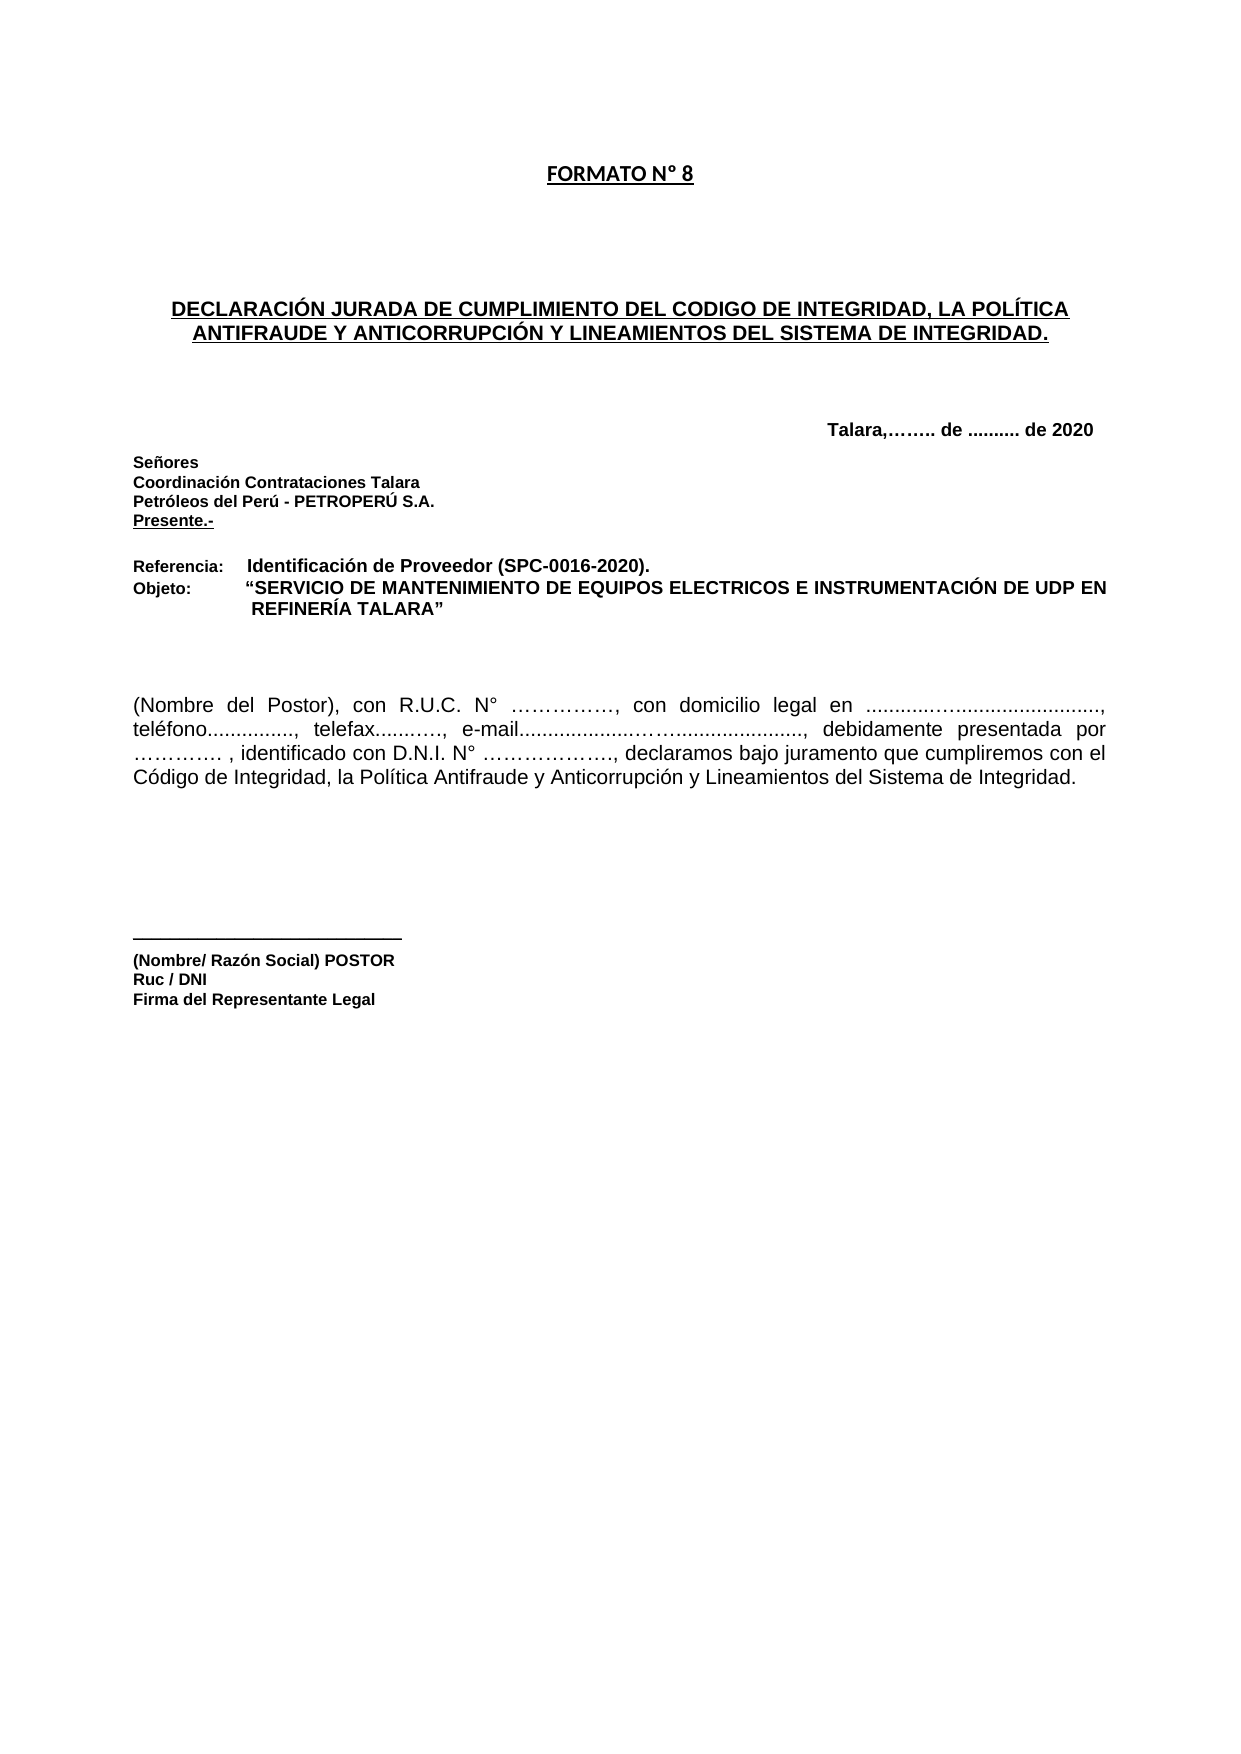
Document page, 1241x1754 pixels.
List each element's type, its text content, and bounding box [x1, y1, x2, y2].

text Coordinación Contrataciones Talara [133, 472, 1105, 492]
text Firma del Representante Legal [133, 989, 1107, 1008]
text Presente.- [133, 511, 1105, 530]
text FORMATO Nº 8 [133, 159, 1107, 187]
text _____________________________ [133, 922, 1107, 941]
text Señores [133, 453, 1105, 472]
text Referencia: Identificación de Proveedor (SPC-0016-2020). [133, 555, 1122, 576]
text Talara,…….. de .......... de 2020 [827, 419, 1105, 441]
text Objeto: “SERVICIO DE MANTENIMIENTO DE EQUIPOS ELECTRICOS E INSTRUMENTACIÓN DE UDP EN REFINERÍA TALARA” [133, 576, 1107, 619]
text (Nombre del Postor), con R.U.C. N° ……………, con domicilio legal en ............…........................., teléfono..............., telefax.......…., e-mail....................……......................, debidamente presentada por …………. , identificado con D.N.I. N° ………………., declaramos bajo juramento que cumpliremos con el Código de Integridad, la Política Antifraude y Anticorrupción y Lineamientos del Sistema de Integridad. [133, 693, 1107, 789]
text Petróleos del Perú - PETROPERÚ S.A. [133, 492, 1105, 511]
text (Nombre/ Razón Social) POSTOR [133, 951, 1107, 970]
text Ruc / DNI [133, 970, 1107, 989]
text DECLARACIÓN JURADA DE CUMPLIMIENTO DEL CODIGO DE INTEGRIDAD, LA POLÍTICA ANTIFRAUDE Y ANTICORRUPCIÓN Y LINEAMIENTOS DEL SISTEMA DE INTEGRIDAD. [133, 297, 1107, 345]
